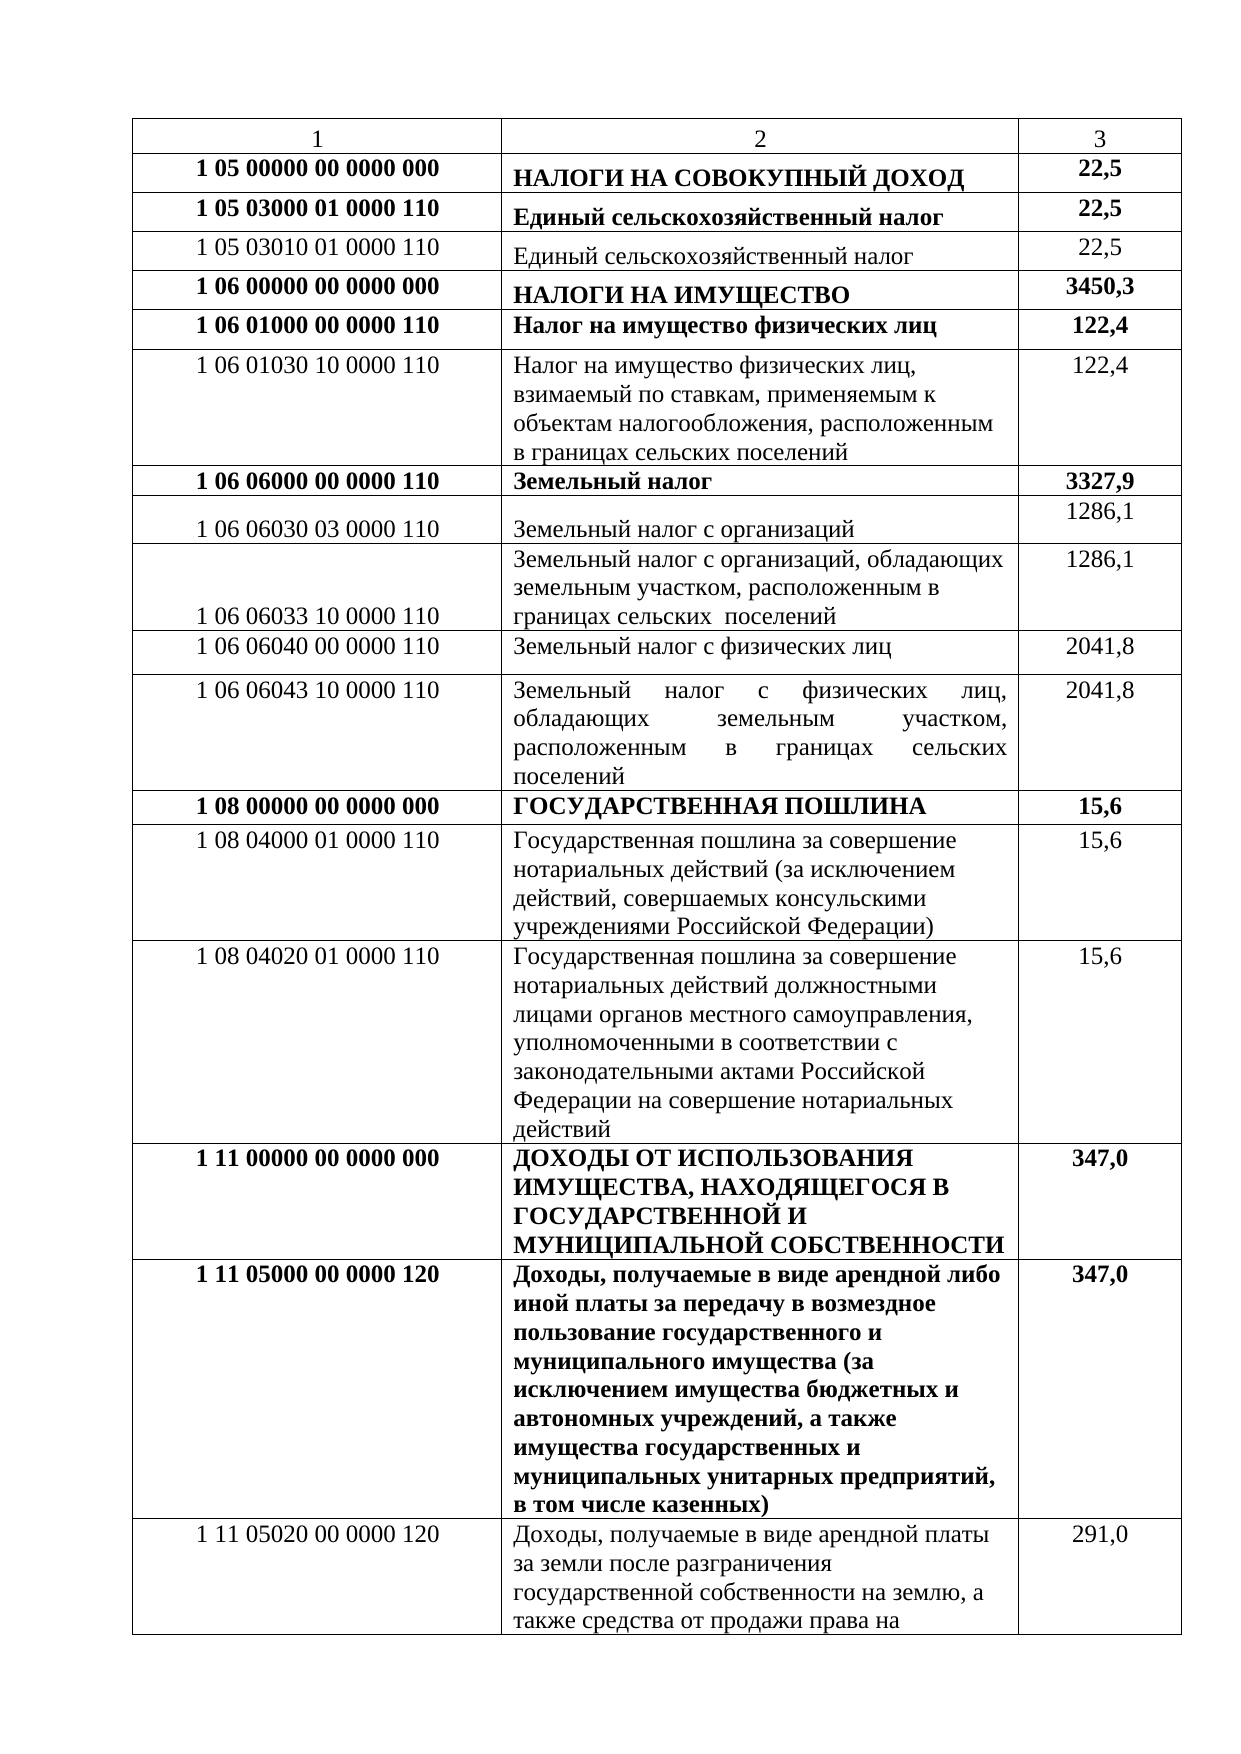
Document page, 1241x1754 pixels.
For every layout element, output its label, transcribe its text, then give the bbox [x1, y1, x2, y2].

table_cell ГОСУДАРСТВЕННАЯ ПОШЛИНА [502, 791, 1018, 824]
table_cell 347,0 [1019, 1260, 1181, 1518]
table_cell 1 06 01030 10 0000 110 [133, 350, 501, 465]
table_cell 1 06 01000 00 0000 110 [133, 310, 501, 349]
table_cell 1 11 05020 00 0000 120 [133, 1519, 501, 1634]
table_header 1 [133, 119, 501, 152]
table_cell Земельный налог с физических лиц, обладающих земельным участком, расположенным в границах сельских поселений [502, 675, 1018, 790]
table_cell 22,5 [1019, 193, 1181, 231]
table_cell 22,5 [1019, 232, 1181, 270]
table_cell 122,4 [1019, 310, 1181, 349]
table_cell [502, 1519, 1018, 1634]
table_cell 1 11 05000 00 0000 120 [133, 1260, 501, 1518]
table_cell Земельный налог с физических лиц [502, 631, 1018, 674]
table_cell 291,0 [1019, 1519, 1181, 1634]
table_cell Доходы, получаемые в виде арендной либо иной платы за передачу в возмездное пользование государственного и муниципального имущества (за исключением имущества бюджетных и автономных учреждений, а также имущества государственных и муниципальных унитарных предприятий, в том числе казенных) [502, 1260, 1018, 1518]
table_cell 1286,1 [1019, 544, 1181, 630]
table_header 3 [1019, 119, 1181, 152]
table_cell 1 06 06040 00 0000 110 [133, 631, 501, 674]
table_cell 1 08 04020 01 0000 110 [133, 941, 501, 1142]
table_cell 1 11 00000 00 0000 000 [133, 1144, 501, 1258]
table_cell 1286,1 [1019, 496, 1181, 543]
table_cell Налог на имущество физических лиц [502, 310, 1018, 349]
table_cell 3327,9 [1019, 466, 1181, 495]
table_cell 1 06 06033 10 0000 110 [133, 544, 501, 630]
table_cell 1 05 03010 01 0000 110 [133, 232, 501, 270]
table_cell Государственная пошлина за совершение нотариальных действий (за исключением действий, совершаемых консульскими учреждениями Российской Федерации) [502, 825, 1018, 940]
table_cell Государственная пошлина за совершение нотариальных действий должностными лицами органов местного самоуправления, уполномоченными в соответствии с законодательными актами Российской Федерации на совершение нотариальных действий [502, 941, 1018, 1142]
table_cell 22,5 [1019, 154, 1181, 192]
table_cell 1 05 00000 00 0000 000 [133, 154, 501, 192]
table_cell 2041,8 [1019, 675, 1181, 790]
table_cell 1 08 00000 00 0000 000 [133, 791, 501, 824]
table_cell 1 06 06030 03 0000 110 [133, 496, 501, 543]
table_header 2 [502, 119, 1018, 152]
table_cell Земельный налог с организаций [502, 496, 1018, 543]
table_cell 347,0 [1019, 1144, 1181, 1258]
table_cell 2041,8 [1019, 631, 1181, 674]
table_cell НАЛОГИ НА ИМУЩЕСТВО [502, 271, 1018, 309]
table_cell Земельный налог [502, 466, 1018, 495]
table_cell 1 06 06043 10 0000 110 [133, 675, 501, 790]
table_cell 15,6 [1019, 825, 1181, 940]
table_cell Земельный налог с организаций, обладающих земельным участком, расположенным в границах сельских поселений [502, 544, 1018, 630]
table_cell 1 08 04000 01 0000 110 [133, 825, 501, 940]
table_cell Единый сельскохозяйственный налог [502, 232, 1018, 270]
table_cell 1 06 00000 00 0000 000 [133, 271, 501, 309]
table_cell Налог на имущество физических лиц, взимаемый по ставкам, применяемым к объектам налогообложения, расположенным в границах сельских поселений [502, 350, 1018, 465]
table_cell 15,6 [1019, 941, 1181, 1142]
table_cell 1 06 06000 00 0000 110 [133, 466, 501, 495]
table_cell Единый сельскохозяйственный налог [502, 193, 1018, 231]
table_cell ДОХОДЫ ОТ ИСПОЛЬЗОВАНИЯ ИМУЩЕСТВА, НАХОДЯЩЕГОСЯ В ГОСУДАРСТВЕННОЙ И МУНИЦИПАЛЬНОЙ СОБСТВЕННОСТИ [502, 1144, 1018, 1258]
table_cell НАЛОГИ НА СОВОКУПНЫЙ ДОХОД [502, 154, 1018, 192]
table_cell 3450,3 [1019, 271, 1181, 309]
table_cell 15,6 [1019, 791, 1181, 824]
table_cell 122,4 [1019, 350, 1181, 465]
table_cell 1 05 03000 01 0000 110 [133, 193, 501, 231]
